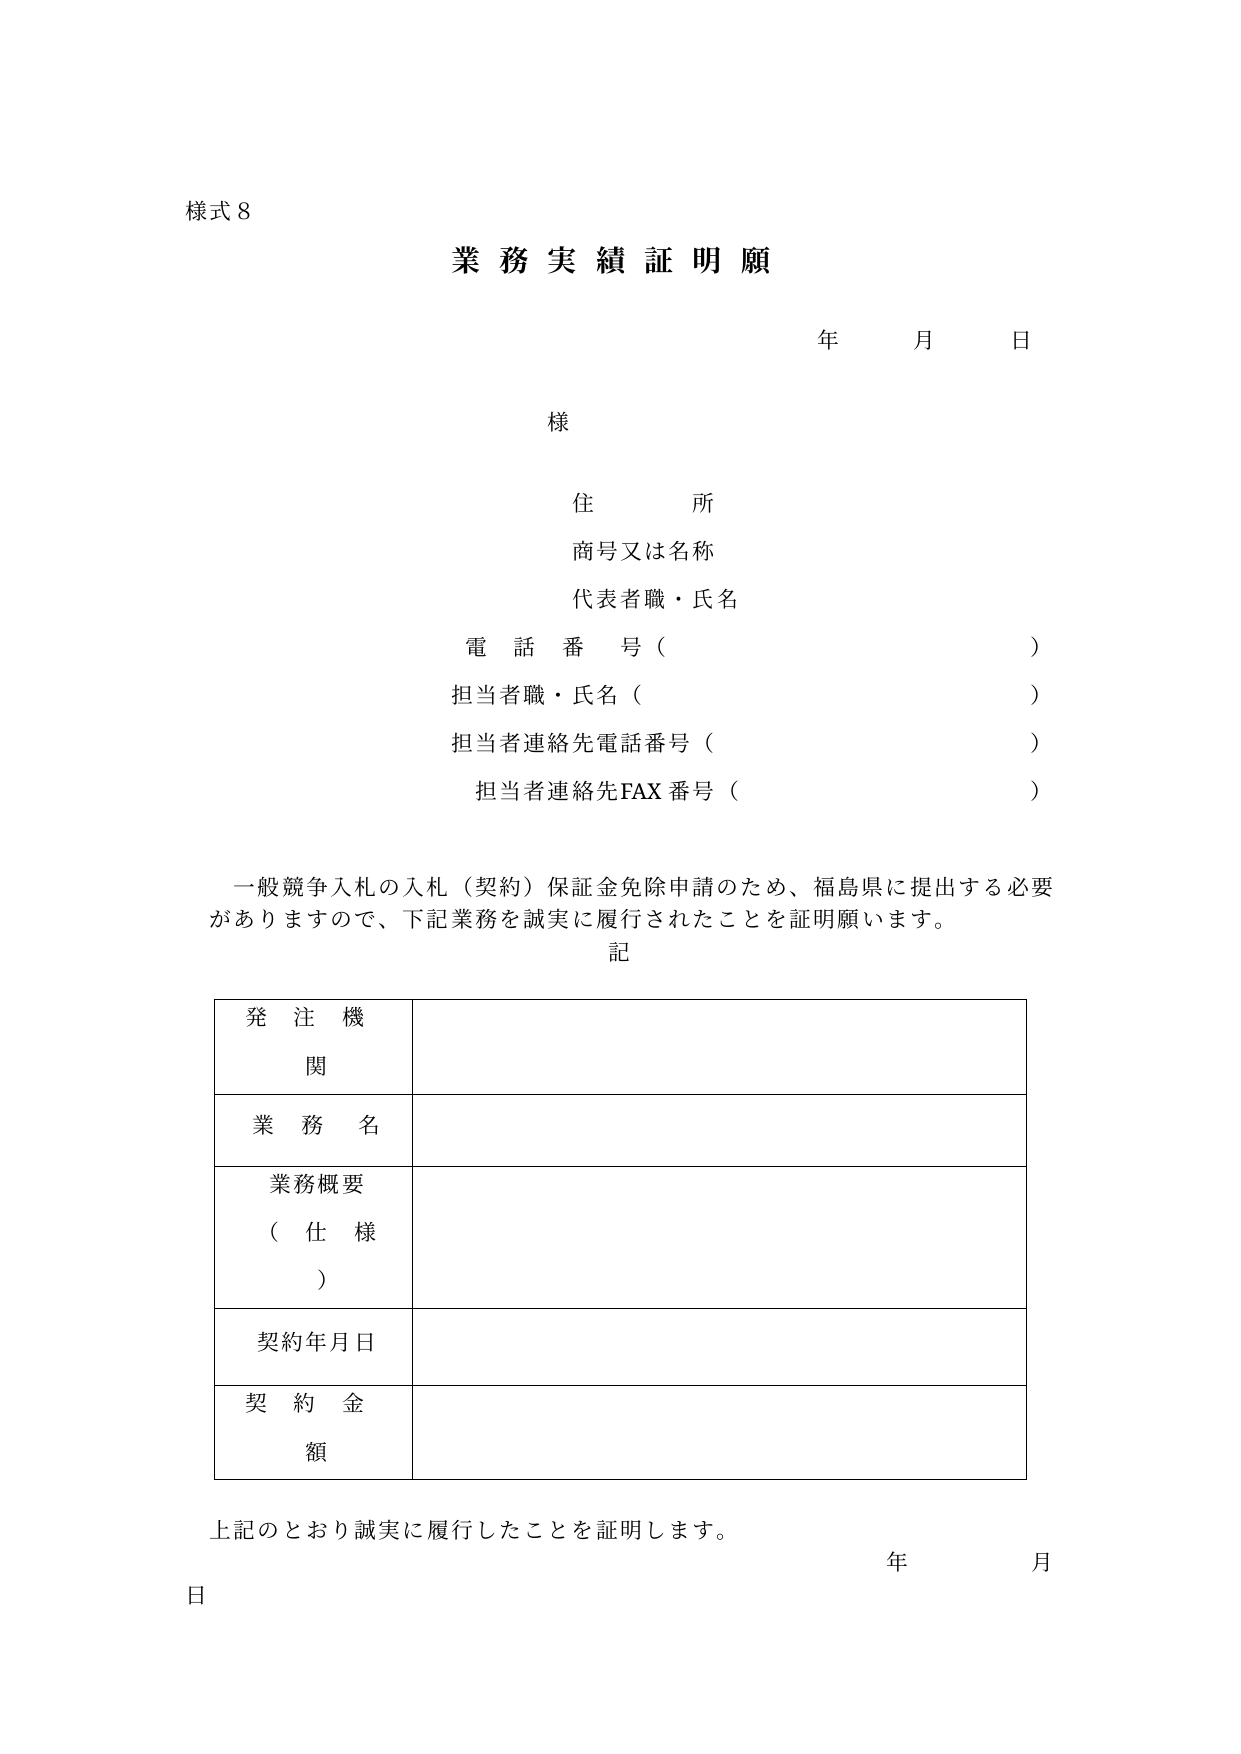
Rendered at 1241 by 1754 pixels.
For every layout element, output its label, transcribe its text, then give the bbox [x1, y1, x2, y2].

table_cell [413, 1095, 1026, 1166]
text 電話番号（ ） [185, 630, 1055, 662]
text 上記のとおり誠実に履行したことを証明します。 [185, 1513, 1055, 1545]
table_cell 業務名 [215, 1095, 412, 1166]
table_cell 契約年月日 [215, 1309, 412, 1385]
text 年 月 日 [185, 1545, 1055, 1610]
text 様式８ [185, 194, 1055, 226]
table_cell [413, 1386, 1026, 1479]
table_cell [413, 1309, 1026, 1385]
text 商号又は名称 [185, 533, 1055, 566]
table_cell [413, 1167, 1026, 1308]
text 担当者連絡先電話番号（ ） [185, 726, 1055, 758]
table_header 発注機関 [215, 1000, 412, 1093]
text 担当者職・氏名（ ） [185, 678, 1055, 710]
text 様 [185, 388, 1055, 453]
text 一般競争入札の入札（契約）保証金免除申請のため、福島県に提出する必要がありますので、下記業務を誠実に履行されたことを証明願います。 [207, 869, 1055, 934]
text 住 所 [185, 485, 1055, 518]
text 代表者職・氏名 [185, 582, 1055, 614]
text 担当者連絡先FAX番号（ ） [185, 774, 1055, 806]
text 年 月 日 [185, 323, 1034, 356]
table_cell 契約金額 [215, 1386, 412, 1479]
subtitle 業務実績証明願 [185, 226, 1055, 291]
table_cell 業務概要 （ 仕 様 ） [215, 1167, 412, 1308]
subtitle 記 [185, 934, 1055, 967]
table_header [413, 1000, 1026, 1093]
